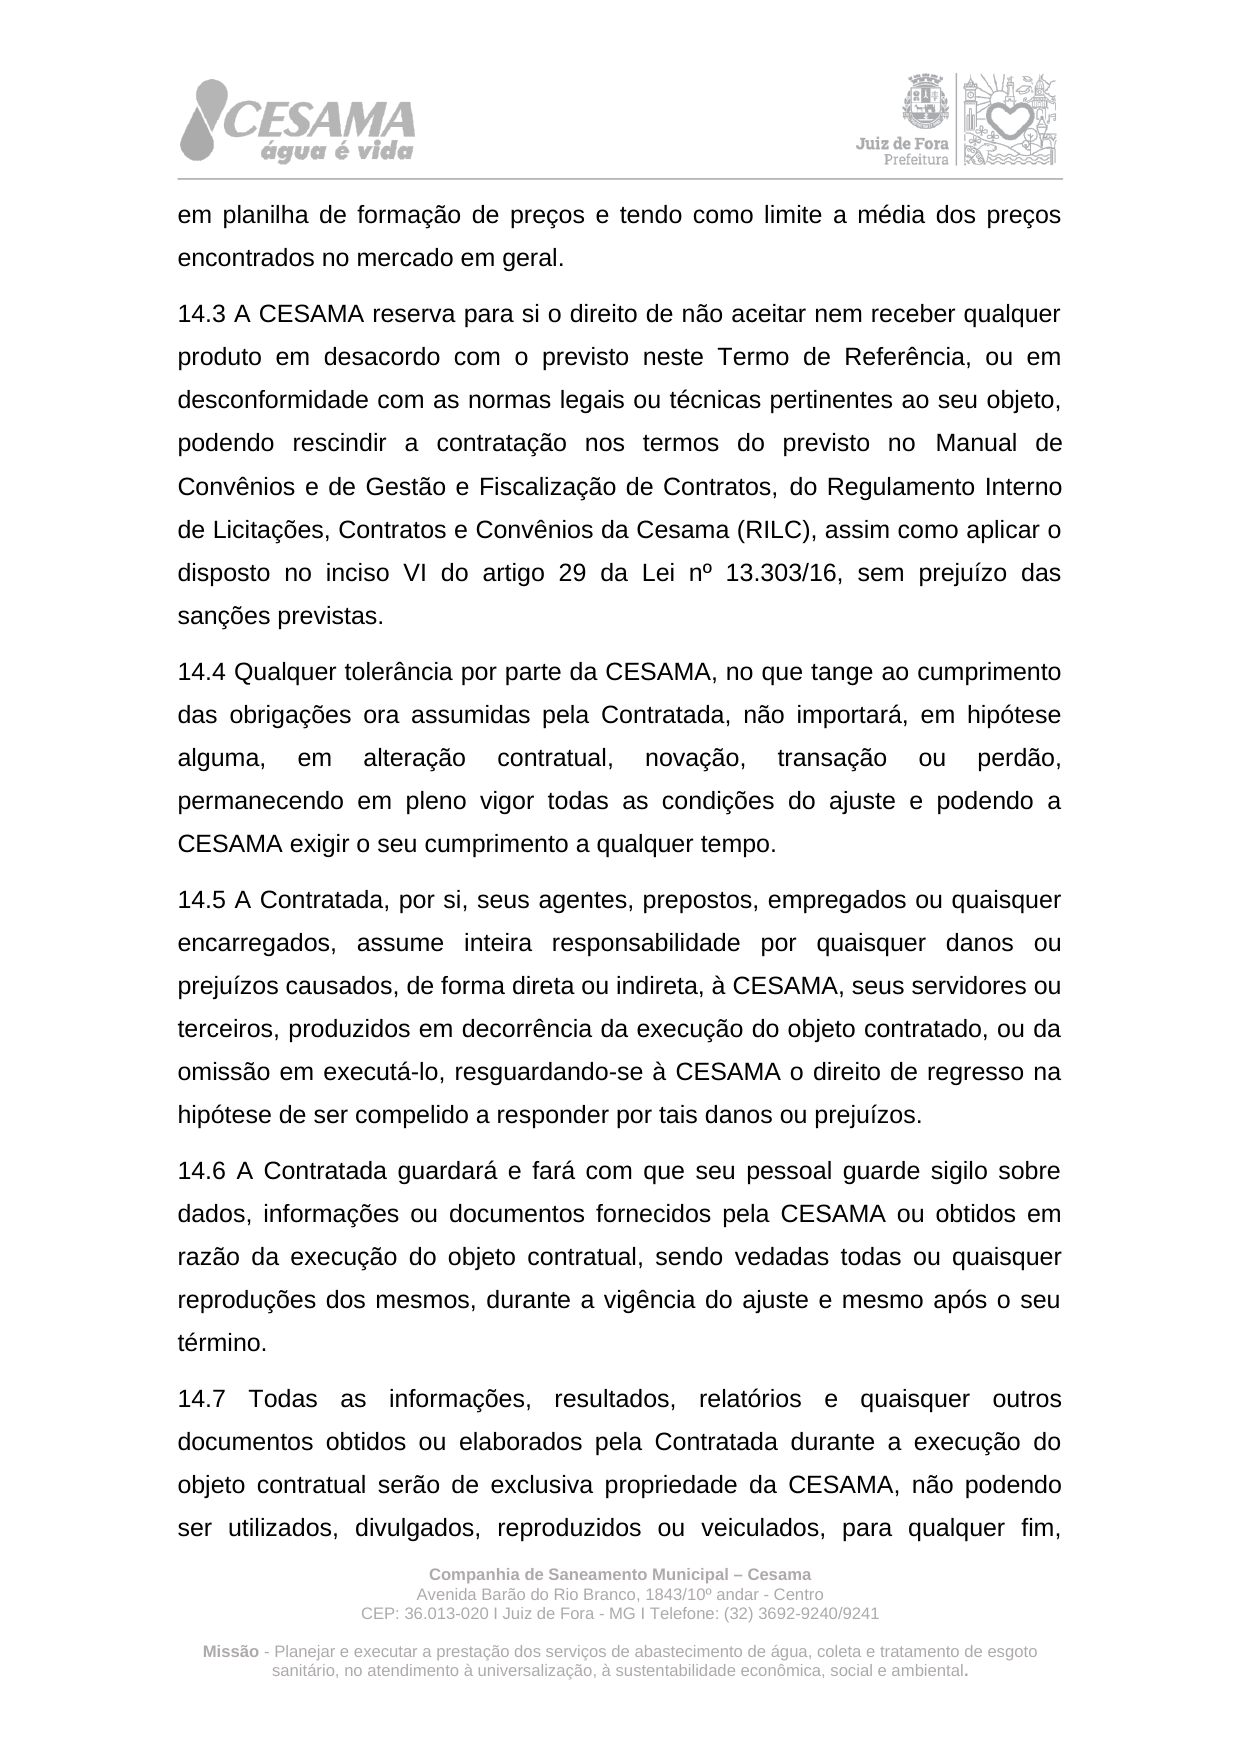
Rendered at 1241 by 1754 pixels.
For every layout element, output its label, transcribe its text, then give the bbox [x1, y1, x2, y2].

text 14.6 A Contratada guardará e fará com que seu pessoal guarde sigilo sobre dados, informações ou documentos fornecidos pela CESAMA ou obtidos em razão da execução do objeto contratual, sendo vedadas todas ou quaisquer reproduções dos mesmos, durante a vigência do ajuste e mesmo após o seu término. [177, 1156, 1063, 1357]
picture [177, 73, 1064, 180]
text 14.4 Qualquer tolerância por parte da CESAMA, no que tange ao cumprimento das obrigações ora assumidas pela Contratada, não importará, em hipótese alguma, em alteração contratual, novação, transação ou perdão, permanecendo em pleno vigor todas as condições do ajuste e podendo a CESAMA exigir o seu cumprimento a qualquer tempo. [177, 657, 1063, 858]
text 14.3 A CESAMA reserva para si o direito de não aceitar nem receber qualquer produto em desacordo com o previsto neste Termo de Referência, ou em desconformidade com as normas legais ou técnicas pertinentes ao seu objeto, podendo rescindir a contratação nos termos do previsto no Manual de Convênios e de Gestão e Fiscalização de Contratos, do Regulamento Interno de Licitações, Contratos e Convênios da Cesama (RILC), assim como aplicar o disposto no inciso VI do artigo 29 da Lei nº 13.303/16, sem prejuízo das sanções previstas. [177, 299, 1063, 630]
text 14.5 A Contratada, por si, seus agentes, prepostos, empregados ou quaisquer encarregados, assume inteira responsabilidade por quaisquer danos ou prejuízos causados, de forma direta ou indireta, à CESAMA, seus servidores ou terceiros, produzidos em decorrência da execução do objeto contratado, ou da omissão em executá-lo, resguardando-se à CESAMA o direito de regresso na hipótese de ser compelido a responder por tais danos ou prejuízos. [177, 885, 1063, 1129]
